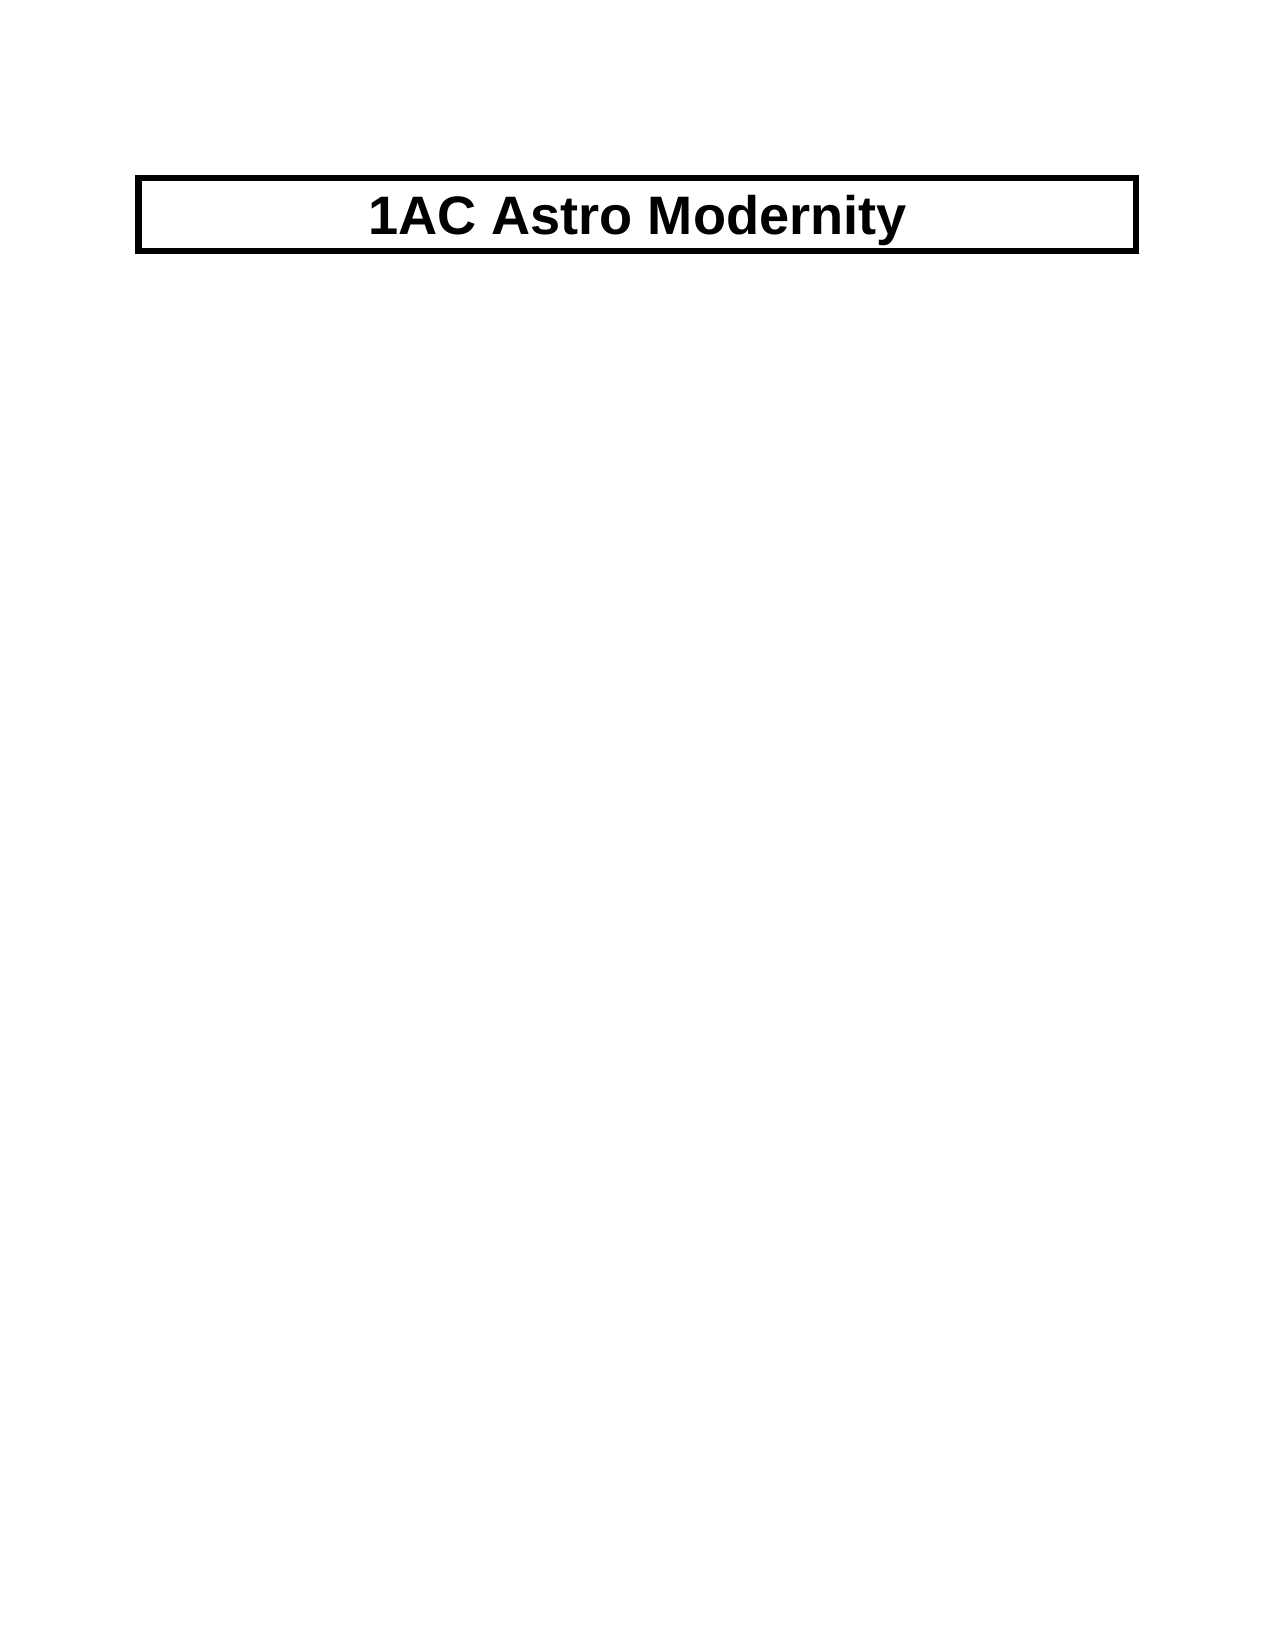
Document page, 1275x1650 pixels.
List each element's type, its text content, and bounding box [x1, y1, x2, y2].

subtitle 1AC Astro Modernity [142, 181, 1133, 248]
